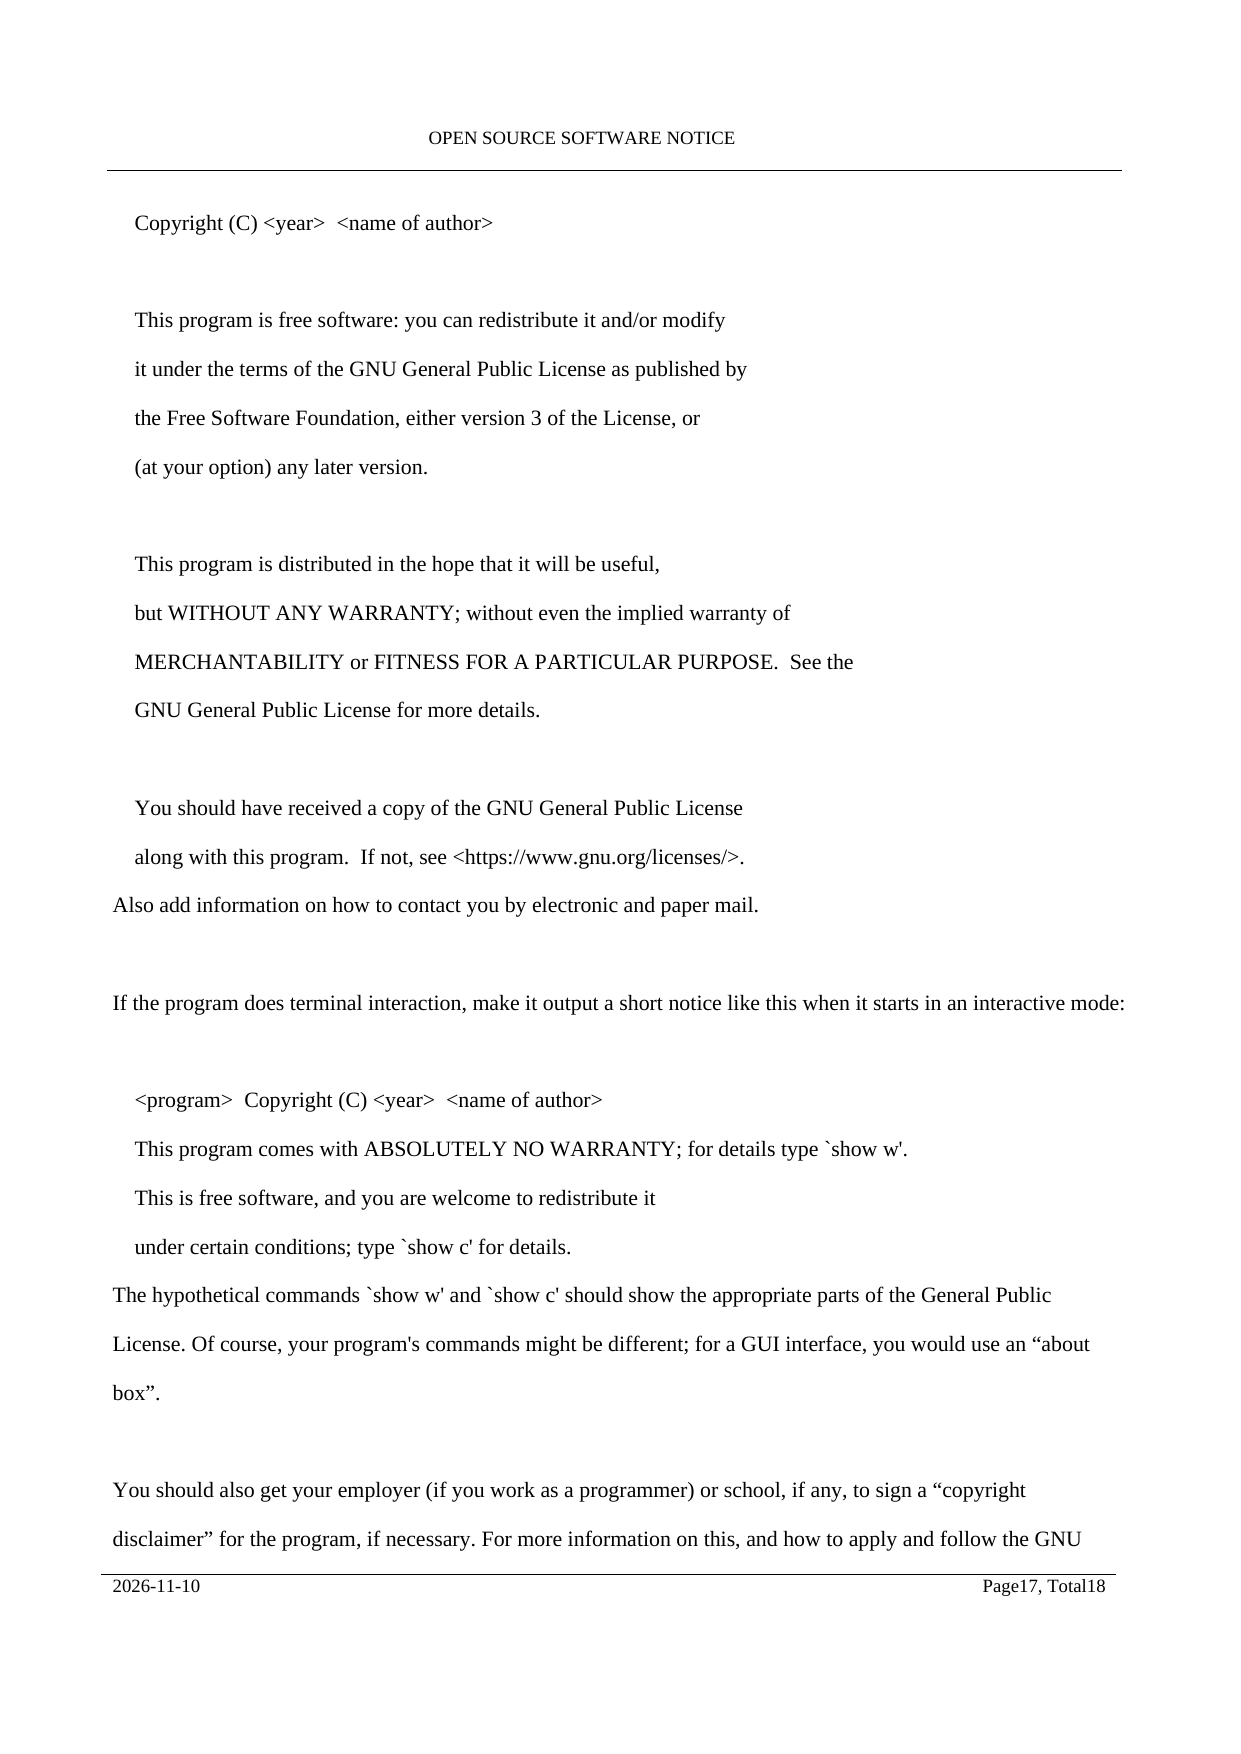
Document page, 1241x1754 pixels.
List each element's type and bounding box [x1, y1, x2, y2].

text [112, 206, 1128, 1555]
